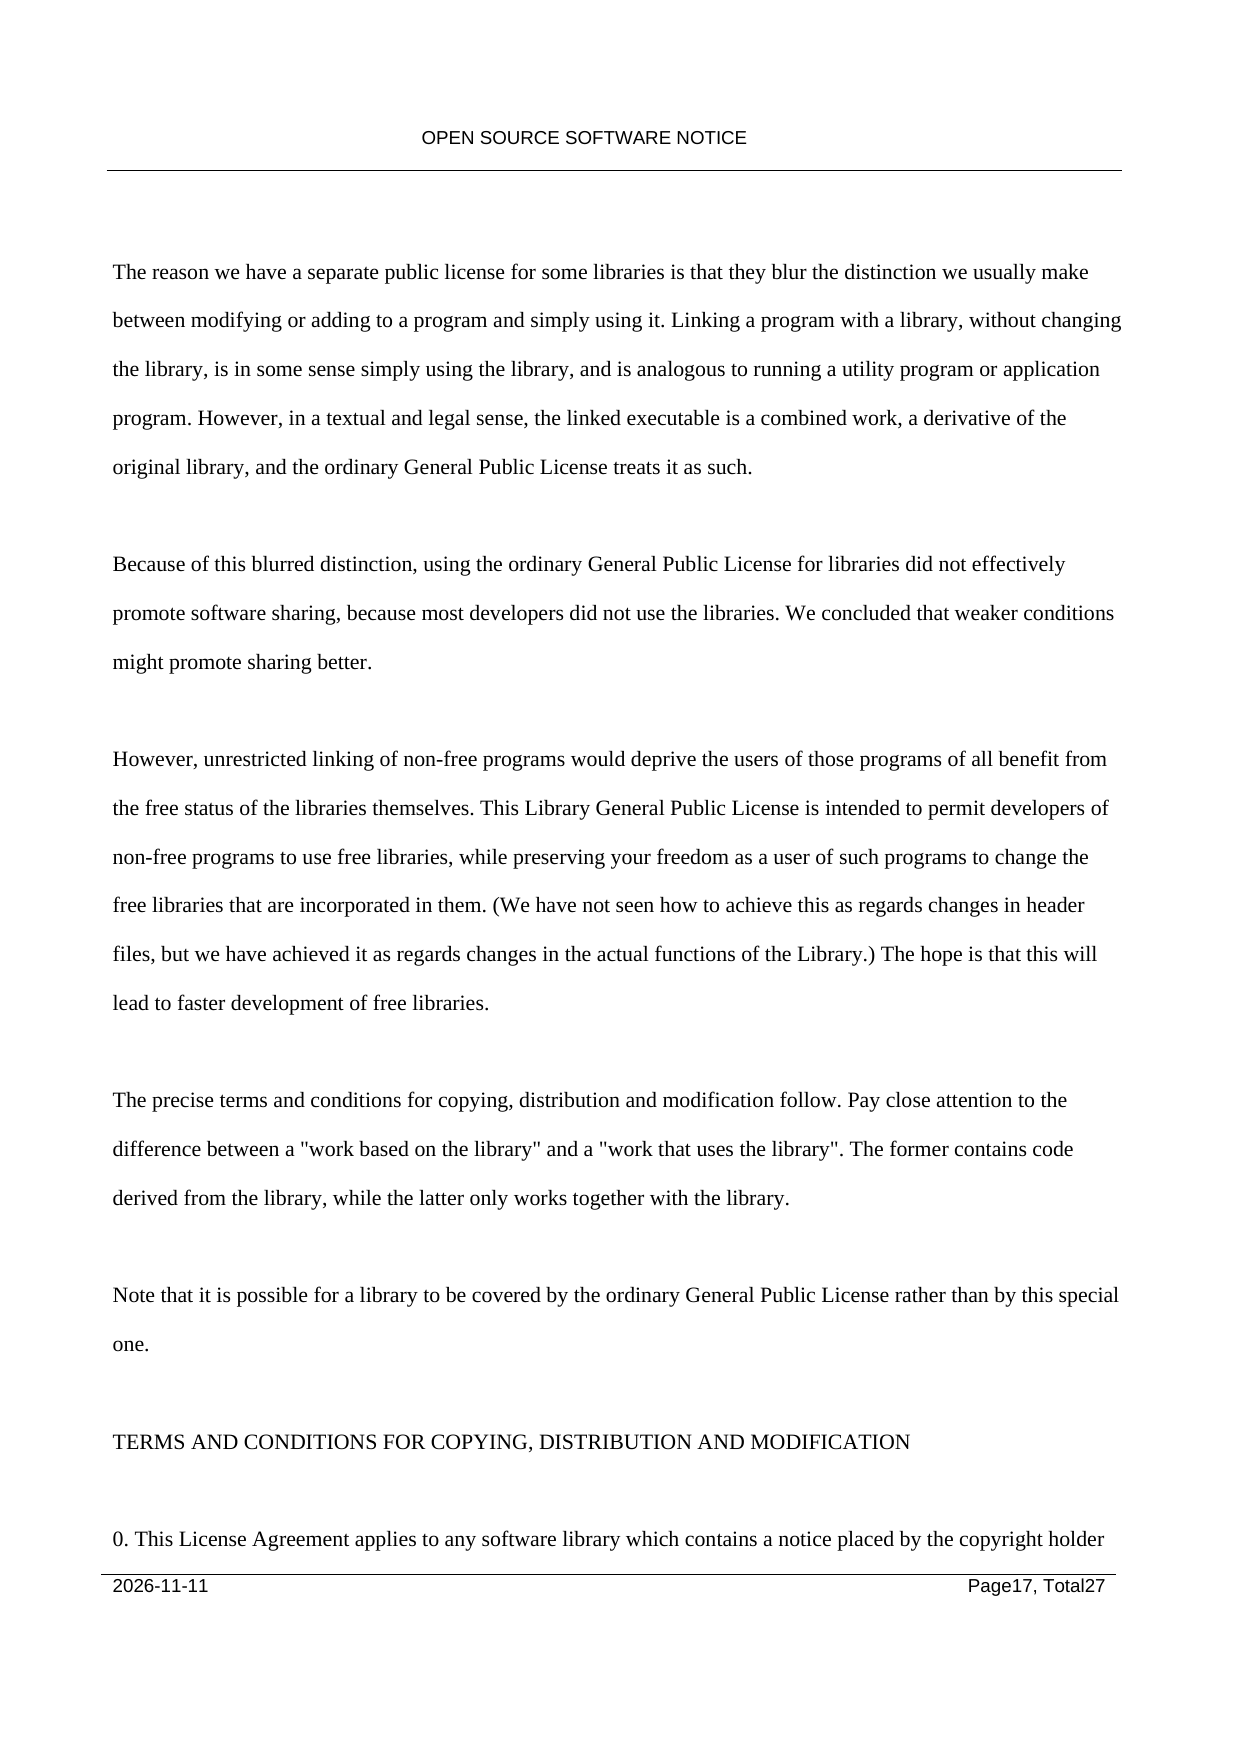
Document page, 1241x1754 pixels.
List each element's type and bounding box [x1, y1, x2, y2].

text [112, 206, 1128, 1555]
